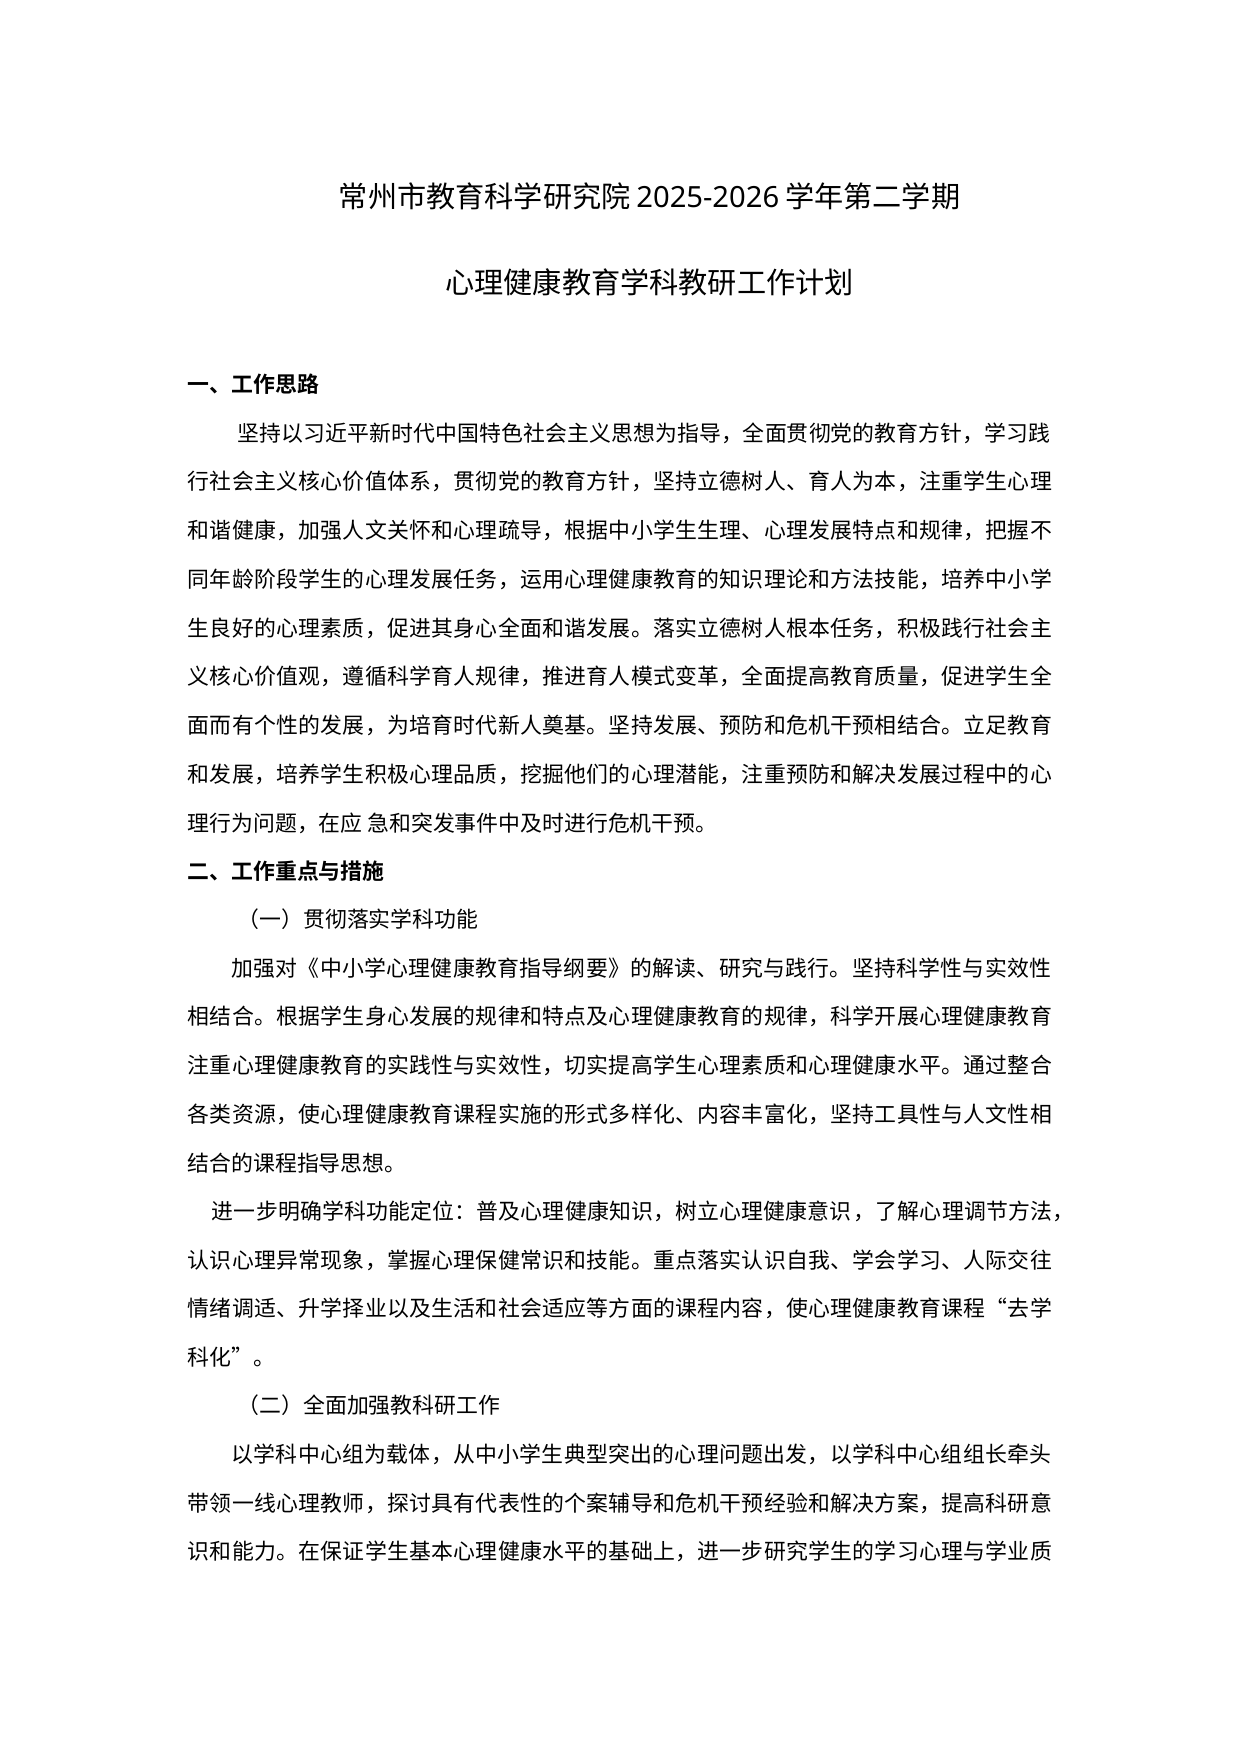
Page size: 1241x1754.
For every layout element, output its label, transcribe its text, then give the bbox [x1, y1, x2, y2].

text 心理健康教育学科教研工作计划 [246, 248, 1053, 313]
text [187, 1436, 1053, 1566]
text 常州市教育科学研究院2025-2026学年第二学期 [246, 162, 1053, 227]
text 二、工作重点与措施 [187, 853, 1053, 886]
text 一、工作思路 [187, 367, 1053, 399]
text 坚持以习近平新时代中国特色社会主义思想为指导，全面贯彻党的教育方针，学习践行社会主义核心价值体系，贯彻党的教育方针，坚持立德树人、育人为本，注重学生心理和谐健康，加强人文关怀和心理疏导，根据中小学生生理、心理发展特点和规律，把握不同年龄阶段学生的心理发展任务，运用心理健康教育的知识理论和方法技能，培养中小学生良好的心理素质，促进其身心全面和谐发展。落实立德树人根本任务，积极践行社会主义核心价值观，遵循科学育人规律，推进育人模式变革，全面提高教育质量，促进学生全面而有个性的发展，为培育时代新人奠基。坚持发展、预防和危机干预相结合。立足教育和发展，培养学生积极心理品质，挖掘他们的心理潜能，注重预防和解决发展过程中的心理行为问题，在应 急和突发事件中及时进行危机干预。 [187, 415, 1053, 838]
text （一）贯彻落实学科功能 [187, 902, 1053, 934]
text 进一步明确学科功能定位：普及心理健康知识，树立心理健康意识，了解心理调节方法，认识心理异常现象，掌握心理保健常识和技能。重点落实认识自我、学会学习、人际交往、情绪调适、升学择业以及生活和社会适应等方面的课程内容，使心理健康教育课程“去学科化”。 [187, 1193, 1053, 1372]
text 加强对《中小学心理健康教育指导纲要》的解读、研究与践行。坚持科学性与实效性相结合。根据学生身心发展的规律和特点及心理健康教育的规律，科学开展心理健康教育，注重心理健康教育的实践性与实效性，切实提高学生心理素质和心理健康水平。通过整合各类资源，使心理健康教育课程实施的形式多样化、内容丰富化，坚持工具性与人文性相结合的课程指导思想。 [187, 950, 1053, 1178]
text （二）全面加强教科研工作 [187, 1388, 1053, 1421]
